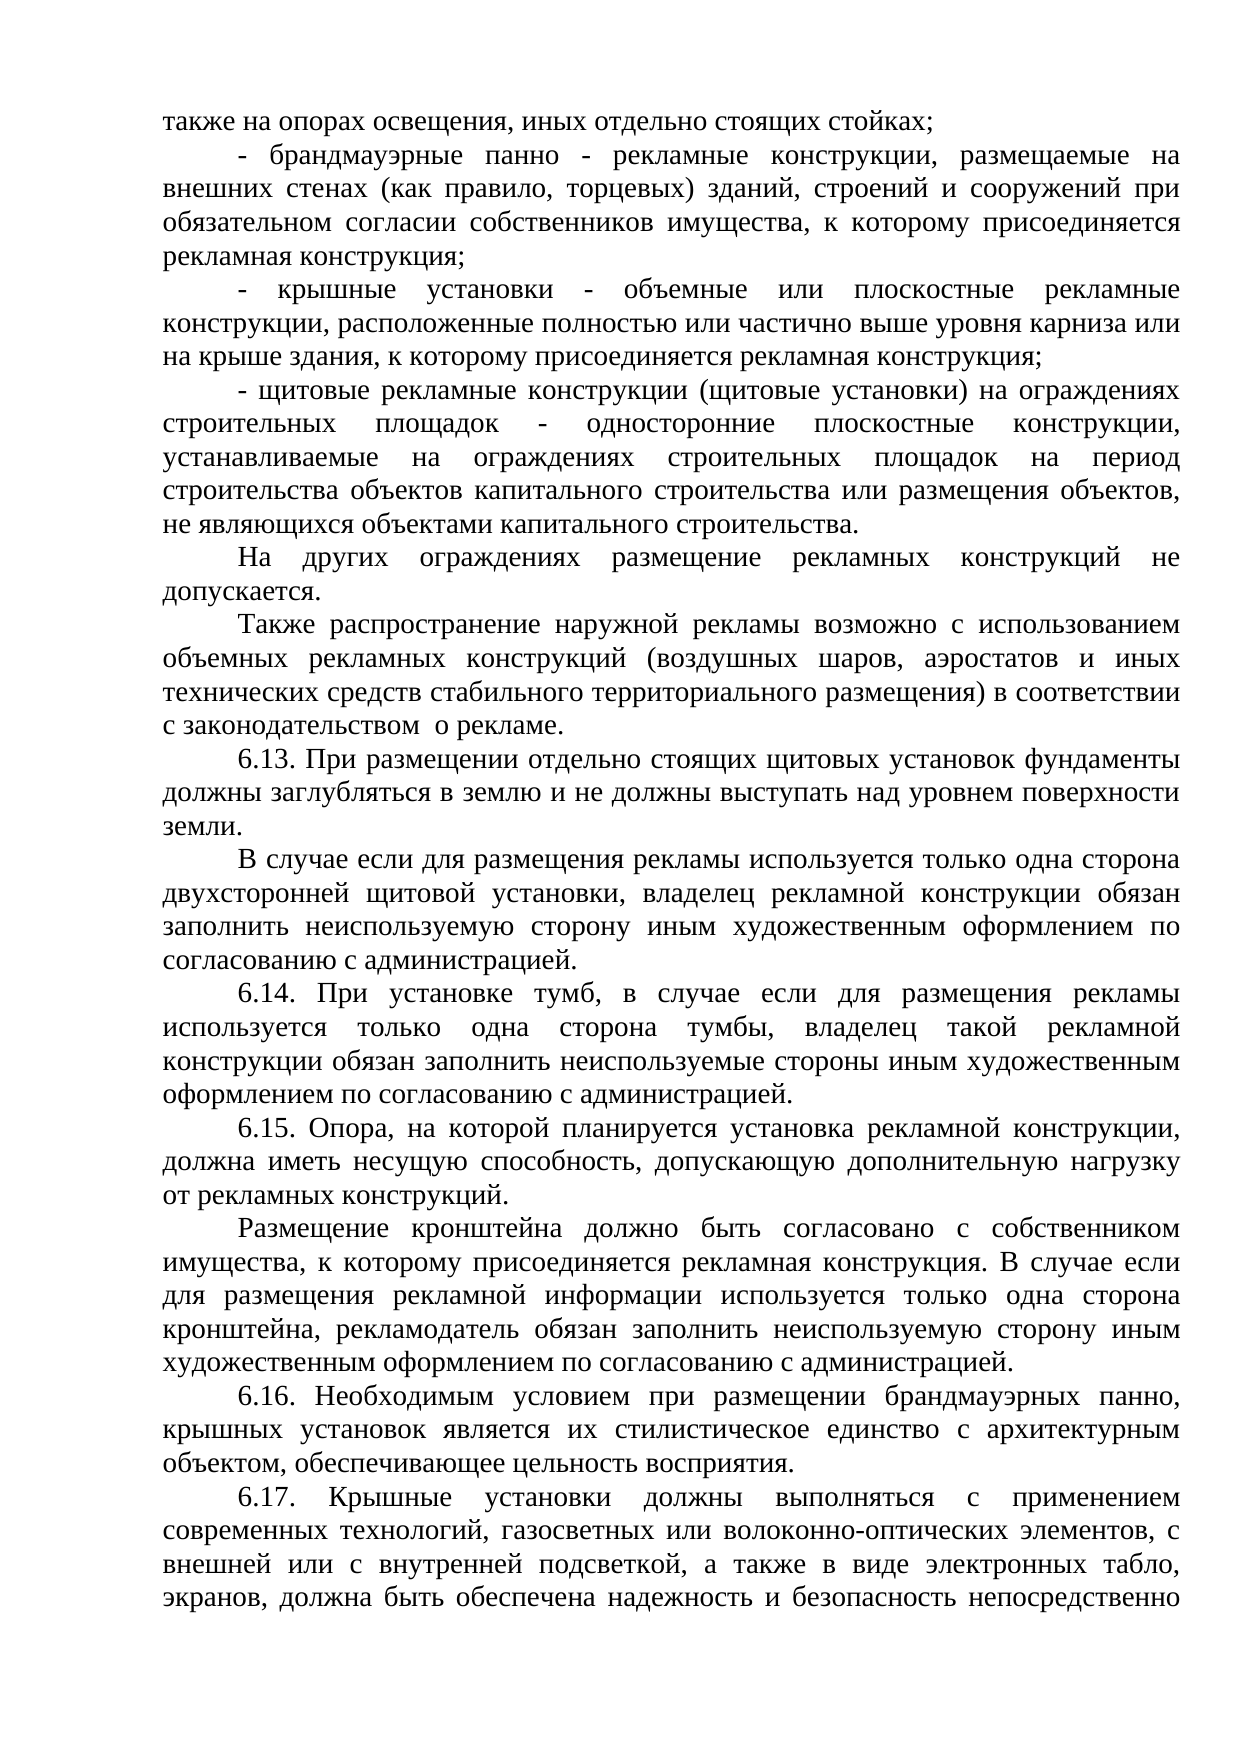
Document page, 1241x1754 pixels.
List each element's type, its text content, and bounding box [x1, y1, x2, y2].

text 6.16. Необходимым условием при размещении брандмауэрных панно, крышных установок является их стилистическое единство с архитектурным объектом, обеспечивающее цельность восприятия. [162, 1378, 1181, 1479]
text - крышные установки - объемные или плоскостные рекламные конструкции, расположенные полностью или частично выше уровня карниза или на крыше здания, к которому присоединяется рекламная конструкция; [162, 271, 1181, 372]
text Размещение кронштейна должно быть согласовано с собственником имущества, к которому присоединяется рекламная конструкция. В случае если для размещения рекламной информации используется только одна сторона кронштейна, рекламодатель обязан заполнить неиспользуемую сторону иным художественным оформлением по согласованию с администрацией. [162, 1210, 1181, 1378]
text - щитовые рекламные конструкции (щитовые установки) на ограждениях строительных площадок - односторонние плоскостные конструкции, устанавливаемые на ограждениях строительных площадок на период строительства объектов капитального строительства или размещения объектов, не являющихся объектами капитального строительства. [162, 372, 1181, 539]
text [162, 103, 1181, 137]
text Также распространение наружной рекламы возможно с использованием объемных рекламных конструкций (воздушных шаров, аэростатов и иных технических средств стабильного территориального размещения) в соответствии с законодательством о рекламе. [162, 607, 1181, 741]
text На других ограждениях размещение рекламных конструкций не допускается. [162, 539, 1181, 607]
text 6.14. При установке тумб, в случае если для размещения рекламы используется только одна сторона тумбы, владелец такой рекламной конструкции обязан заполнить неиспользуемые стороны иным художественным оформлением по согласованию с администрацией. [162, 976, 1181, 1110]
text В случае если для размещения рекламы используется только одна сторона двухсторонней щитовой установки, владелец рекламной конструкции обязан заполнить неиспользуемую сторону иным художественным оформлением по согласованию с администрацией. [162, 841, 1181, 976]
text 6.15. Опора, на которой планируется установка рекламной конструкции, должна иметь несущую способность, допускающую дополнительную нагрузку от рекламных конструкций. [162, 1110, 1181, 1210]
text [162, 1479, 1181, 1613]
text 6.13. При размещении отдельно стоящих щитовых установок фундаменты должны заглубляться в землю и не должны выступать над уровнем поверхности земли. [162, 741, 1181, 841]
text - брандмауэрные панно - рекламные конструкции, размещаемые на внешних стенах (как правило, торцевых) зданий, строений и сооружений при обязательном согласии собственников имущества, к которому присоединяется рекламная конструкция; [162, 137, 1181, 271]
